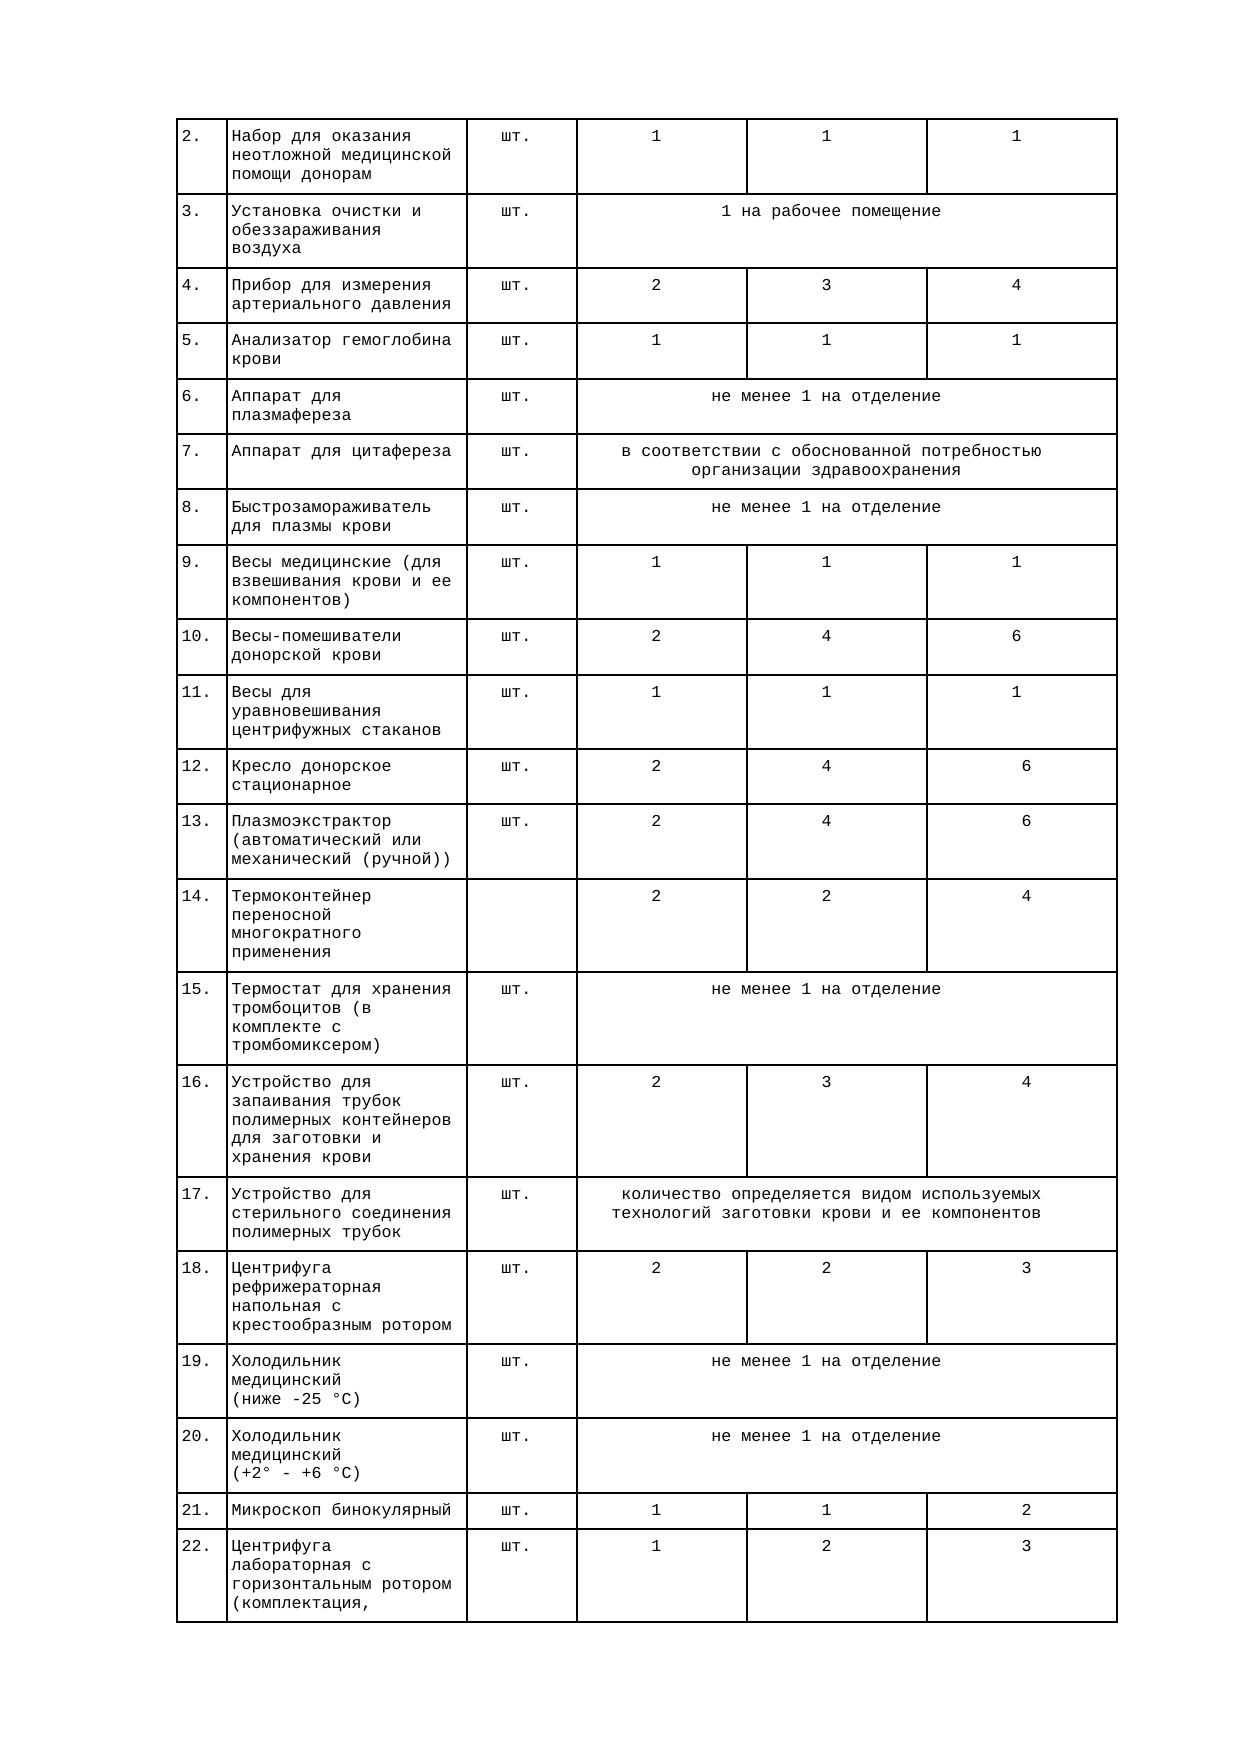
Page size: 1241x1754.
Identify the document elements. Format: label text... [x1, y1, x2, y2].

table_cell шт. [468, 1530, 576, 1621]
table_cell не менее 1 на отделение [578, 973, 1116, 1064]
table_cell 14. [178, 880, 226, 971]
table_cell 3 [748, 269, 926, 322]
table_cell 1 [748, 676, 926, 748]
table_cell 1 [748, 1494, 926, 1528]
table_cell Микроскоп бинокулярный [228, 1494, 466, 1528]
table_cell 18. [178, 1252, 226, 1343]
table_cell 12. [178, 750, 226, 803]
table_cell 4 [928, 1066, 1116, 1176]
table_cell 3 [928, 1530, 1116, 1621]
table_cell 2. [178, 120, 226, 192]
table_cell Установка очистки и обеззараживания воздуха [228, 195, 466, 267]
table_cell 1 [928, 324, 1116, 377]
table_cell не менее 1 на отделение [578, 1419, 1116, 1492]
table_cell [468, 880, 576, 971]
table_cell 4 [928, 269, 1116, 322]
table_cell 2 [928, 1494, 1116, 1528]
table_cell 2 [578, 1252, 746, 1343]
table_cell Холодильник медицинский (ниже -25 °C) [228, 1345, 466, 1417]
table_cell в соответствии с обоснованной потребностью организации здравоохранения [578, 435, 1116, 488]
table_cell шт. [468, 1345, 576, 1417]
table_cell шт. [468, 380, 576, 433]
table_cell 13. [178, 805, 226, 877]
table_cell не менее 1 на отделение [578, 490, 1116, 544]
table_cell 9. [178, 546, 226, 618]
table_cell 22. [178, 1530, 226, 1621]
table_cell Термостат для хранения тромбоцитов (в комплекте с тромбомиксером) [228, 973, 466, 1064]
table_cell 2 [578, 269, 746, 322]
table_cell шт. [468, 1252, 576, 1343]
table_cell Центрифуга рефрижераторная напольная с крестообразным ротором [228, 1252, 466, 1343]
table_cell 6 [928, 620, 1116, 673]
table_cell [228, 1530, 466, 1621]
table_cell 4. [178, 269, 226, 322]
table_cell 6. [178, 380, 226, 433]
table_cell 5. [178, 324, 226, 377]
table_cell 3 [928, 1252, 1116, 1343]
table_cell шт. [468, 324, 576, 377]
table_cell 1 [748, 324, 926, 377]
table_cell 10. [178, 620, 226, 673]
table_cell шт. [468, 195, 576, 267]
table_cell 4 [748, 805, 926, 877]
table_cell Термоконтейнер переносной многократного применения [228, 880, 466, 971]
table_cell Холодильник медицинский (+2° - +6 °C) [228, 1419, 466, 1492]
table_cell Устройство для стерильного соединения полимерных трубок [228, 1178, 466, 1250]
table_cell шт. [468, 1419, 576, 1492]
table_cell 4 [748, 620, 926, 673]
table_cell шт. [468, 1066, 576, 1176]
table_cell шт. [468, 120, 576, 192]
table_cell Весы медицинские (для взвешивания крови и ее компонентов) [228, 546, 466, 618]
table_cell 1 [928, 676, 1116, 748]
table_cell шт. [468, 805, 576, 877]
table_cell 21. [178, 1494, 226, 1528]
table_cell Быстрозамораживатель для плазмы крови [228, 490, 466, 544]
table_cell 1 [928, 120, 1116, 192]
table_cell шт. [468, 1494, 576, 1528]
table_cell шт. [468, 546, 576, 618]
table_cell Аппарат для плазмафереза [228, 380, 466, 433]
table_cell 2 [748, 880, 926, 971]
table_cell шт. [468, 490, 576, 544]
table_cell 15. [178, 973, 226, 1064]
table_cell шт. [468, 269, 576, 322]
table_cell Устройство для запаивания трубок полимерных контейнеров для заготовки и хранения крови [228, 1066, 466, 1176]
table_cell 17. [178, 1178, 226, 1250]
table_cell 3 [748, 1066, 926, 1176]
table_cell Весы-помешиватели донорской крови [228, 620, 466, 673]
table_cell 6 [928, 750, 1116, 803]
table_cell шт. [468, 973, 576, 1064]
table_cell 6 [928, 805, 1116, 877]
table_cell 4 [928, 880, 1116, 971]
table_cell 16. [178, 1066, 226, 1176]
table_cell Анализатор гемоглобина крови [228, 324, 466, 377]
table_cell 2 [748, 1252, 926, 1343]
table_cell 1 [578, 546, 746, 618]
table_cell шт. [468, 750, 576, 803]
table_cell 2 [578, 750, 746, 803]
table_cell шт. [468, 1178, 576, 1250]
table_cell Кресло донорское стационарное [228, 750, 466, 803]
table_cell не менее 1 на отделение [578, 380, 1116, 433]
table_cell 2 [578, 880, 746, 971]
table_cell 2 [748, 1530, 926, 1621]
table_cell 1 [748, 546, 926, 618]
table_cell 3. [178, 195, 226, 267]
table_cell шт. [468, 676, 576, 748]
table_cell 20. [178, 1419, 226, 1492]
table_cell 7. [178, 435, 226, 488]
table_cell 2 [578, 805, 746, 877]
table_cell 1 [578, 1494, 746, 1528]
table_cell 19. [178, 1345, 226, 1417]
table_cell Плазмоэкстрактор (автоматический или механический (ручной)) [228, 805, 466, 877]
table_cell Весы для уравновешивания центрифужных стаканов [228, 676, 466, 748]
table_cell Аппарат для цитафереза [228, 435, 466, 488]
table_cell 1 [578, 1530, 746, 1621]
table_cell Прибор для измерения артериального давления [228, 269, 466, 322]
table_cell не менее 1 на отделение [578, 1345, 1116, 1417]
table_cell шт. [468, 620, 576, 673]
table_cell 2 [578, 1066, 746, 1176]
table_cell 1 [578, 120, 746, 192]
table_cell 2 [578, 620, 746, 673]
table_cell 4 [748, 750, 926, 803]
table_cell шт. [468, 435, 576, 488]
table_cell 1 [578, 676, 746, 748]
table_cell 8. [178, 490, 226, 544]
table_cell Набор для оказания неотложной медицинской помощи донорам [228, 120, 466, 192]
table_cell 1 [928, 546, 1116, 618]
table_cell 1 [578, 324, 746, 377]
table_cell 11. [178, 676, 226, 748]
table_cell количество определяется видом используемых технологий заготовки крови и ее компонентов [578, 1178, 1116, 1250]
table_cell 1 на рабочее помещение [578, 195, 1116, 267]
table_cell 1 [748, 120, 926, 192]
